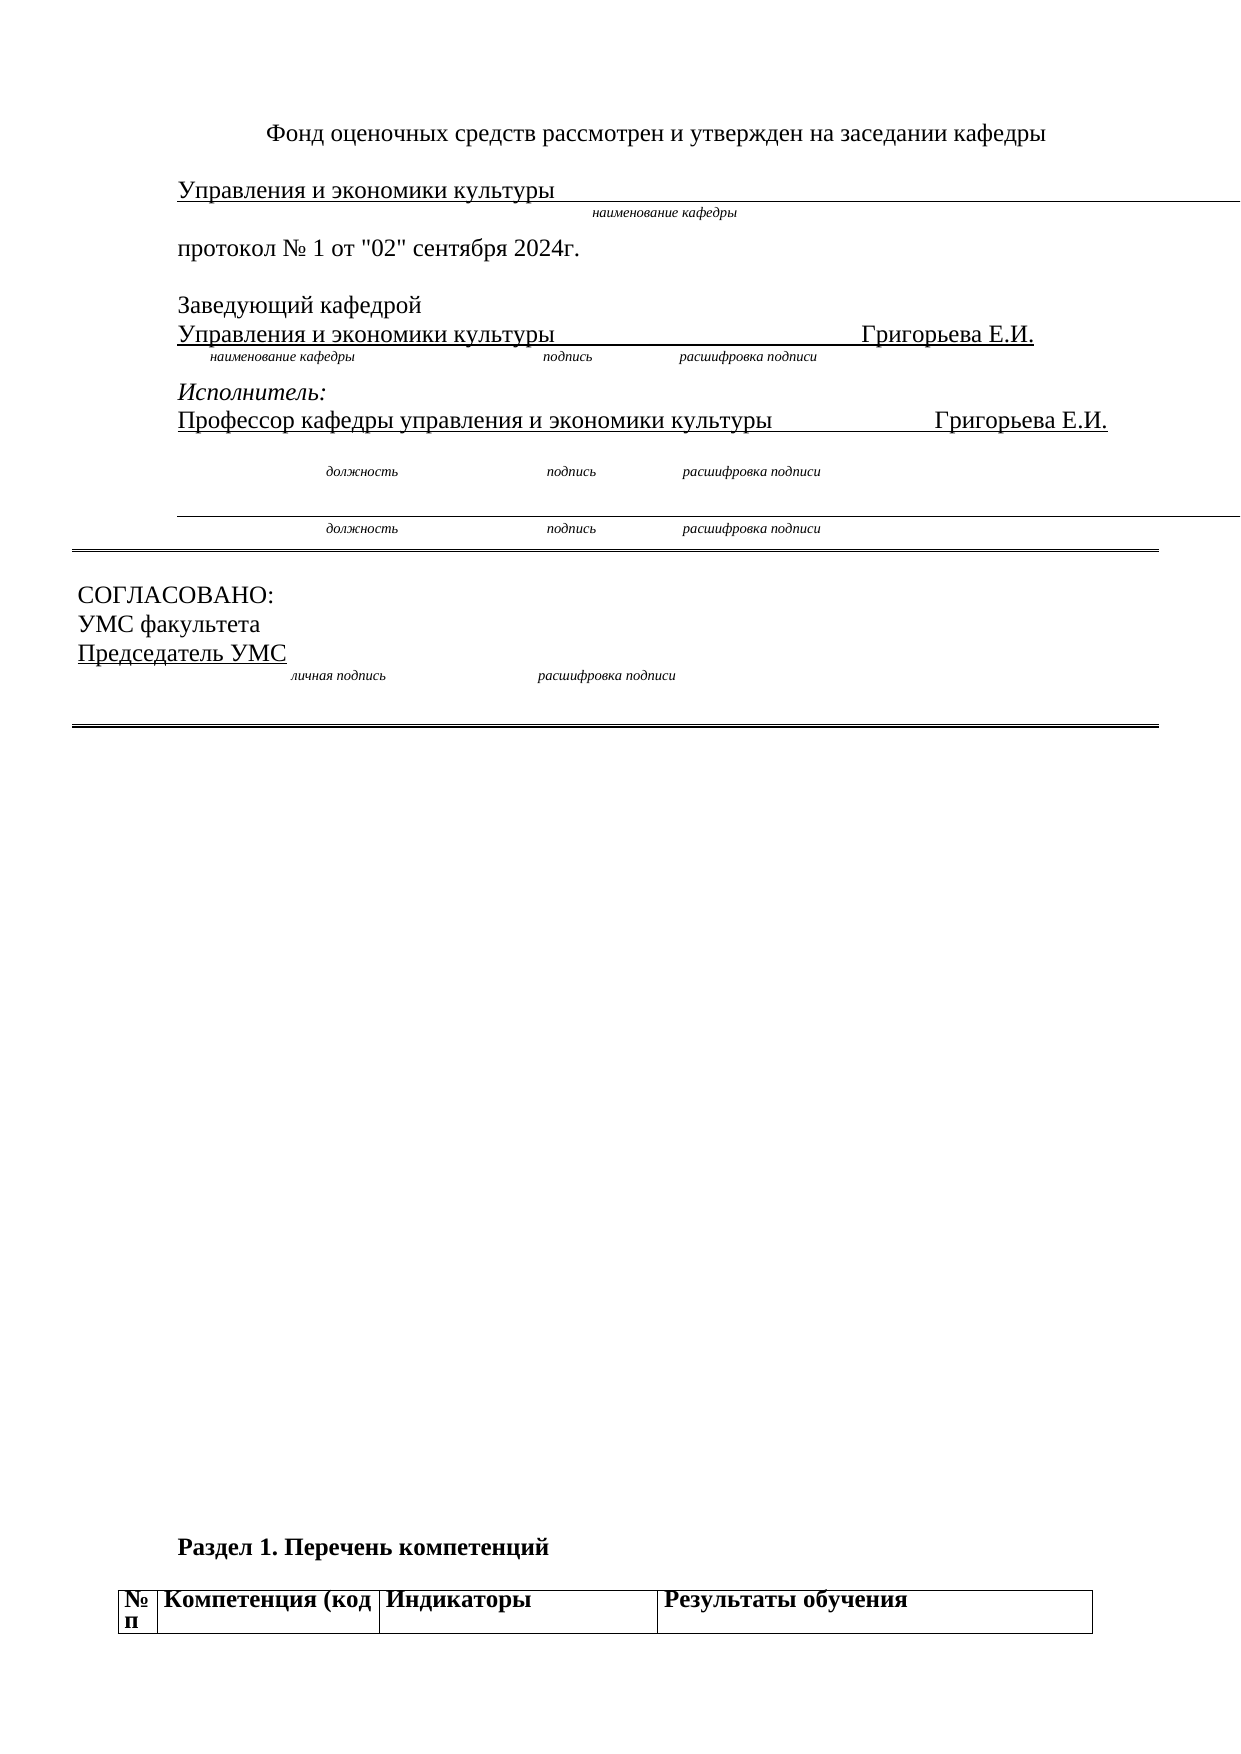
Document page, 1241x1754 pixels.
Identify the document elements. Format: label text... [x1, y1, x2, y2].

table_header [380, 1591, 657, 1633]
text должность подпись расшифровка подписи [177, 463, 1152, 492]
text Раздел 1. Перечень компетенций [177, 1532, 1152, 1561]
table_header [158, 1591, 379, 1633]
table_header Результаты обучения [658, 1591, 1092, 1633]
table_header № пп [119, 1591, 157, 1633]
text Заведующий кафедрой [177, 291, 1152, 319]
text Управления и экономики культуры [177, 176, 1152, 201]
text Профессор кафедры управления и экономики культуры Григорьева Е.И. [177, 406, 1152, 434]
text наименование кафедры [177, 204, 1152, 233]
text должность подпись расшифровка подписи [177, 520, 1152, 549]
text наименование кафедры подпись расшифровка подписи [177, 348, 1152, 377]
text Управления и экономики культуры _________________Григорьева Е.И. [177, 319, 1152, 348]
text протокол № 1 от "02" сентября 2024г. [177, 233, 1152, 262]
text Фонд оценочных средств рассмотрен и утвержден на заседании кафедры [177, 118, 1152, 147]
table_header СОГЛАСОВАНО: УМС факультета Председатель УМС личная подпись расшифровка подписи [72, 552, 1159, 724]
text Исполнитель: [177, 377, 1152, 406]
